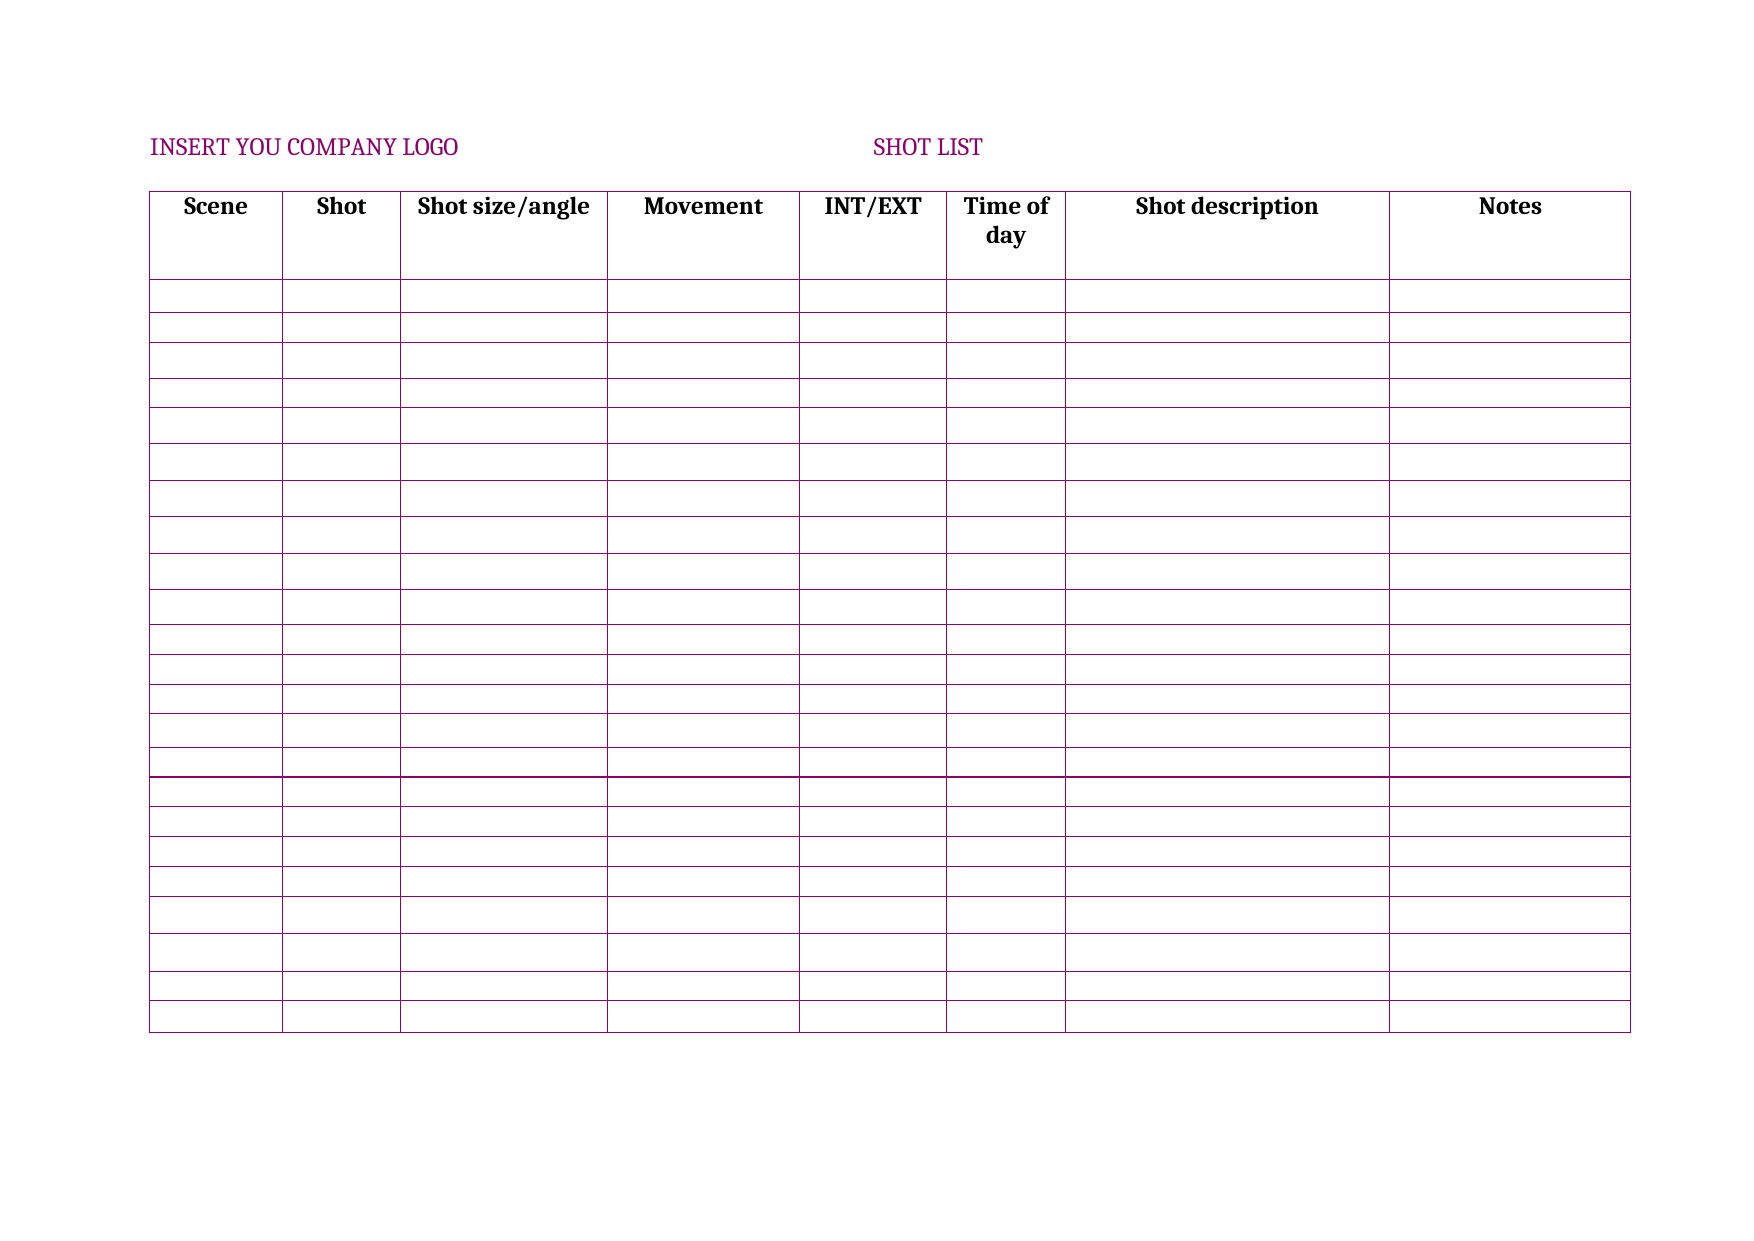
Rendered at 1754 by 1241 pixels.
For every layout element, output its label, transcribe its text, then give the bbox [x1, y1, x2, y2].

table_cell [1066, 517, 1389, 553]
table_cell [800, 972, 946, 1000]
table_cell [401, 517, 607, 553]
table_cell [947, 972, 1065, 1000]
table_cell [1066, 655, 1389, 683]
table_cell [283, 807, 400, 836]
table_cell [947, 313, 1065, 342]
table_cell [401, 778, 607, 806]
table_cell [947, 379, 1065, 407]
table_cell [401, 867, 607, 896]
table_cell [1390, 590, 1630, 624]
table_cell [800, 897, 946, 933]
table_cell [150, 807, 282, 836]
table_cell [150, 408, 282, 443]
table_cell [283, 778, 400, 806]
table_cell [1066, 481, 1389, 516]
table_header Shot [283, 192, 400, 279]
table_header Time of day [947, 192, 1065, 279]
table_cell [150, 897, 282, 933]
table_cell [283, 685, 400, 713]
table_cell [1390, 379, 1630, 407]
table_cell [1390, 655, 1630, 683]
table_cell [283, 590, 400, 624]
table_cell [283, 897, 400, 933]
table_cell [283, 280, 400, 312]
table_cell [800, 807, 946, 836]
table_cell [947, 280, 1065, 312]
table_cell [947, 807, 1065, 836]
table_cell [150, 379, 282, 407]
table_cell [947, 934, 1065, 971]
table_cell [800, 934, 946, 971]
table_cell [401, 625, 607, 654]
table_cell [947, 748, 1065, 776]
table_cell [947, 554, 1065, 588]
table_cell [401, 444, 607, 480]
table_cell [150, 625, 282, 654]
table_cell [401, 807, 607, 836]
table_cell [283, 934, 400, 971]
table_cell [947, 1001, 1065, 1032]
table_cell [150, 481, 282, 516]
table_cell [1066, 714, 1389, 747]
table_cell [800, 379, 946, 407]
table_cell [947, 685, 1065, 713]
table_cell [150, 714, 282, 747]
table_cell [947, 897, 1065, 933]
table_cell [401, 481, 607, 516]
table_cell [150, 972, 282, 1000]
table_cell [800, 1001, 946, 1032]
table_cell [608, 379, 799, 407]
table_cell [608, 934, 799, 971]
table_cell [283, 625, 400, 654]
table_cell [947, 655, 1065, 683]
table_cell [800, 837, 946, 866]
table_cell [1390, 972, 1630, 1000]
table_cell [150, 1001, 282, 1032]
table_cell [608, 1001, 799, 1032]
table_cell [1066, 867, 1389, 896]
table_cell [608, 972, 799, 1000]
table_cell [150, 748, 282, 776]
table_cell [401, 934, 607, 971]
table_cell [1066, 343, 1389, 377]
table_cell [608, 343, 799, 377]
table_cell [1066, 1001, 1389, 1032]
table_cell [1066, 685, 1389, 713]
table_cell [608, 748, 799, 776]
table_cell [1066, 807, 1389, 836]
table_cell [1390, 517, 1630, 553]
table_cell [1390, 837, 1630, 866]
table_cell [800, 714, 946, 747]
table_cell [1066, 379, 1389, 407]
table_cell [800, 343, 946, 377]
table_cell [401, 837, 607, 866]
table_cell [150, 837, 282, 866]
table_cell [283, 517, 400, 553]
table_cell [401, 1001, 607, 1032]
table_cell [1066, 590, 1389, 624]
table_cell [401, 379, 607, 407]
table_cell [608, 590, 799, 624]
table_cell [150, 778, 282, 806]
table_cell [608, 444, 799, 480]
table_cell [1390, 554, 1630, 588]
table_cell [800, 444, 946, 480]
table_cell [283, 554, 400, 588]
table_cell [283, 748, 400, 776]
table_cell [283, 481, 400, 516]
table_cell [608, 481, 799, 516]
table_cell [800, 313, 946, 342]
table_cell [800, 655, 946, 683]
table_cell [283, 837, 400, 866]
table_cell [800, 280, 946, 312]
table_cell [608, 408, 799, 443]
table_cell [401, 897, 607, 933]
table_cell [150, 280, 282, 312]
table_cell [283, 714, 400, 747]
table_cell [1390, 313, 1630, 342]
table_cell [150, 590, 282, 624]
table_header Shot size/angle [401, 192, 607, 279]
table_cell [1066, 748, 1389, 776]
table_cell [1390, 481, 1630, 516]
table_cell [401, 408, 607, 443]
table_cell [1390, 343, 1630, 377]
table_cell [800, 481, 946, 516]
table_cell [608, 897, 799, 933]
table_cell [401, 590, 607, 624]
table_cell [947, 590, 1065, 624]
table_cell [947, 867, 1065, 896]
table_cell [150, 867, 282, 896]
table_header Scene [150, 192, 282, 279]
table_cell [1066, 625, 1389, 654]
table_cell [283, 444, 400, 480]
table_cell [947, 343, 1065, 377]
table_cell [1066, 554, 1389, 588]
table_cell [1390, 867, 1630, 896]
table_cell [1390, 807, 1630, 836]
table_cell [283, 343, 400, 377]
table_cell [283, 313, 400, 342]
table_header Notes [1390, 192, 1630, 279]
table_cell [608, 837, 799, 866]
table_cell [1066, 837, 1389, 866]
table_cell [1390, 714, 1630, 747]
table_cell [608, 655, 799, 683]
table_cell [947, 408, 1065, 443]
table_cell [947, 837, 1065, 866]
table_cell [800, 778, 946, 806]
table_cell [1390, 685, 1630, 713]
table_cell [1066, 280, 1389, 312]
table_cell [401, 554, 607, 588]
table_cell [947, 778, 1065, 806]
table_cell [1066, 972, 1389, 1000]
table_cell [283, 867, 400, 896]
table_header INT/EXT [800, 192, 946, 279]
table_cell [608, 714, 799, 747]
table_cell [150, 554, 282, 588]
table_cell [150, 343, 282, 377]
table_cell [283, 379, 400, 407]
table_cell [947, 625, 1065, 654]
table_cell [800, 517, 946, 553]
table_cell [800, 554, 946, 588]
table_cell [1066, 897, 1389, 933]
table_cell [608, 625, 799, 654]
table_cell [1390, 408, 1630, 443]
table_cell [1390, 897, 1630, 933]
table_cell [1066, 934, 1389, 971]
table_cell [1390, 934, 1630, 971]
table_cell [1066, 778, 1389, 806]
table_cell [1390, 280, 1630, 312]
table_cell [401, 280, 607, 312]
table_cell [800, 867, 946, 896]
table_cell [401, 313, 607, 342]
table_cell [150, 685, 282, 713]
table_cell [1390, 778, 1630, 806]
table_cell [1066, 408, 1389, 443]
table_cell [150, 313, 282, 342]
table_cell [1390, 625, 1630, 654]
table_cell [401, 685, 607, 713]
table_cell [283, 408, 400, 443]
table_cell [283, 1001, 400, 1032]
table_cell [608, 778, 799, 806]
table_cell [150, 517, 282, 553]
table_cell [947, 481, 1065, 516]
table_cell [150, 655, 282, 683]
table_cell [283, 972, 400, 1000]
table_cell [1066, 313, 1389, 342]
table_cell [608, 685, 799, 713]
table_cell [1390, 444, 1630, 480]
table_cell [800, 408, 946, 443]
table_cell [800, 685, 946, 713]
table_cell [401, 714, 607, 747]
table_cell [947, 714, 1065, 747]
table_cell [1066, 444, 1389, 480]
table_cell [608, 867, 799, 896]
table_cell [401, 343, 607, 377]
table_cell [800, 748, 946, 776]
table_cell [608, 554, 799, 588]
table_header Movement [608, 192, 799, 279]
table_cell [150, 444, 282, 480]
table_cell [947, 517, 1065, 553]
table_cell [401, 655, 607, 683]
table_cell [947, 444, 1065, 480]
table_cell [608, 280, 799, 312]
table_cell [608, 517, 799, 553]
table_cell [401, 748, 607, 776]
table_cell [283, 655, 400, 683]
table_cell [800, 590, 946, 624]
table_cell [1390, 1001, 1630, 1032]
table_cell [401, 972, 607, 1000]
table_cell [608, 807, 799, 836]
table_cell [1390, 748, 1630, 776]
table_cell [608, 313, 799, 342]
table_header Shot description [1066, 192, 1389, 279]
table_cell [800, 625, 946, 654]
text INSERT YOU COMPANY LOGO SHOT LIST [150, 133, 1604, 162]
table_cell [150, 934, 282, 971]
